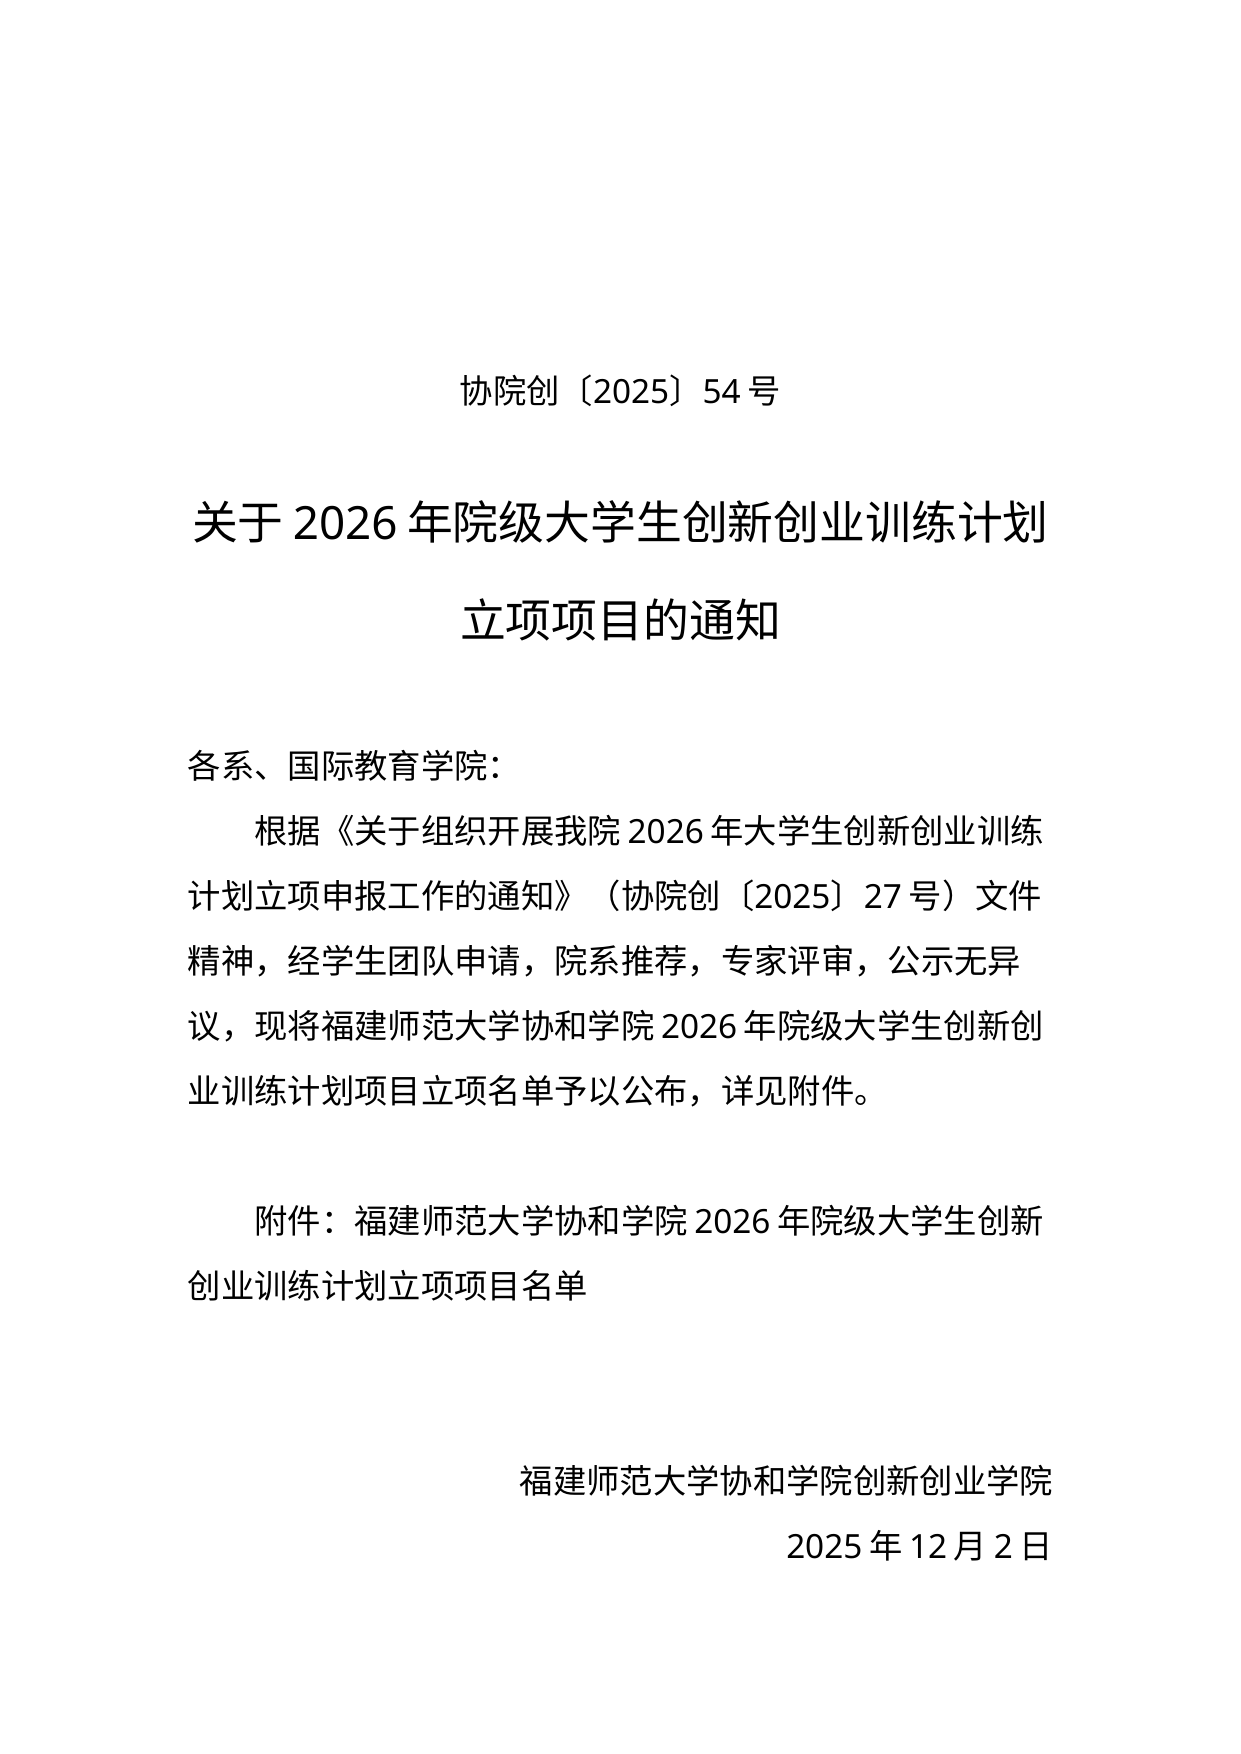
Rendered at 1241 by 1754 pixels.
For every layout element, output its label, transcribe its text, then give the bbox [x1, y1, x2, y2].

text 福建师范大学协和学院创新创业学院 [187, 1446, 1053, 1511]
text 2025年12月2日 [187, 1511, 1053, 1576]
text 根据《关于组织开展我院2026年大学生创新创业训练计划立项申报工作的通知》（协院创〔2025〕27号）文件精神，经学生团队申请，院系推荐，专家评审，公示无异议，现将福建师范大学协和学院2026年院级大学生创新创业训练计划项目立项名单予以公布，详见附件。 [187, 796, 1053, 1121]
text 关于2026年院级大学生创新创业训练计划立项项目的通知 [187, 471, 1053, 666]
text 附件：福建师范大学协和学院2026年院级大学生创新创业训练计划立项项目名单 [187, 1186, 1053, 1316]
text 协院创〔2025〕54号 [187, 357, 1053, 422]
text 各系、国际教育学院： [187, 731, 1053, 796]
